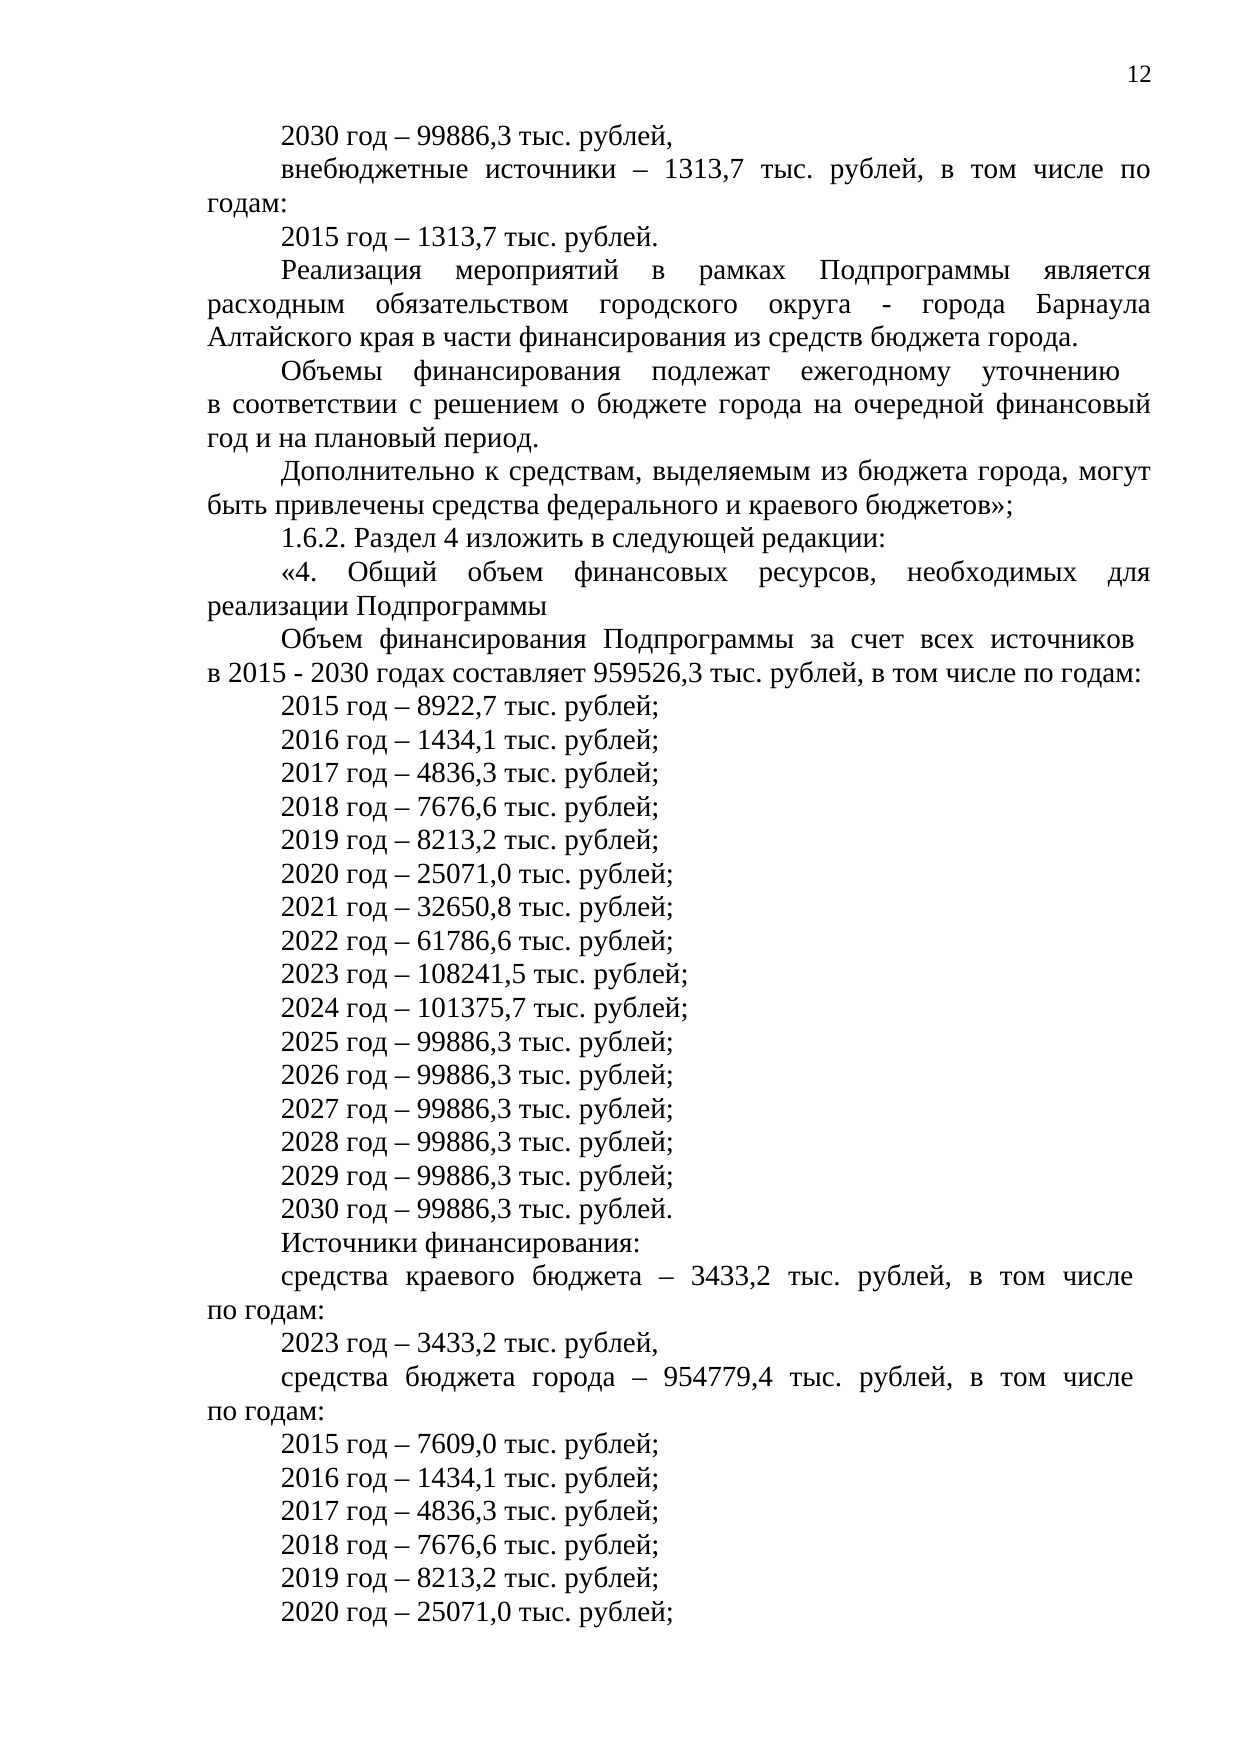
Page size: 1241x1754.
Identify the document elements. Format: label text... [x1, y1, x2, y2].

text 2027 год – 99886,3 тыс. рублей; [207, 1091, 1152, 1124]
text 2019 год – 8213,2 тыс. рублей; [207, 822, 1152, 856]
text 2015 год – 8922,7 тыс. рублей; [207, 688, 1152, 722]
text 2017 год – 4836,3 тыс. рублей; [207, 755, 1152, 789]
text 2016 год – 1434,1 тыс. рублей; [207, 1460, 1152, 1493]
text 2024 год – 101375,7 тыс. рублей; [207, 990, 1152, 1024]
text 2015 год – 1313,7 тыс. рублей. [207, 219, 1152, 252]
text 2023 год – 108241,5 тыс. рублей; [207, 957, 1152, 990]
text Дополнительно к средствам, выделяемым из бюджета города, могут быть привлечены средства федерального и краевого бюджетов»; [207, 453, 1152, 521]
text 1.6.2. Раздел 4 изложить в следующей редакции: [207, 521, 1152, 554]
text 2030 год – 99886,3 тыс. рублей, [207, 118, 1152, 152]
text 2029 год – 99886,3 тыс. рублей; [207, 1158, 1152, 1191]
text 2020 год – 25071,0 тыс. рублей; [207, 1594, 1152, 1627]
text 2028 год – 99886,3 тыс. рублей; [207, 1124, 1152, 1158]
text 2018 год – 7676,6 тыс. рублей; [207, 1527, 1152, 1560]
text внебюджетные источники – 1313,7 тыс. рублей, в том числе по годам: [207, 152, 1152, 219]
text 2020 год – 25071,0 тыс. рублей; [207, 856, 1152, 889]
text Объемы финансирования подлежат ежегодному уточнению в соответствии с решением о бюджете города на очередной финансовый год и на плановый период. [207, 353, 1152, 453]
text средства краевого бюджета – 3433,2 тыс. рублей, в том числе по годам: [207, 1258, 1152, 1326]
text 2026 год – 99886,3 тыс. рублей; [207, 1057, 1152, 1091]
text 2017 год – 4836,3 тыс. рублей; [207, 1493, 1152, 1527]
text Объем финансирования Подпрограммы за счет всех источников в 2015 - 2030 годах составляет 959526,3 тыс. рублей, в том числе по годам: [207, 621, 1152, 688]
text Реализация мероприятий в рамках Подпрограммы является расходным обязательством городского округа - города Барнаула Алтайского края в части финансирования из средств бюджета города. [207, 252, 1152, 353]
text 2015 год – 7609,0 тыс. рублей; [207, 1426, 1152, 1460]
text 2019 год – 8213,2 тыс. рублей; [207, 1560, 1152, 1594]
text 2016 год – 1434,1 тыс. рублей; [207, 722, 1152, 755]
text 2023 год – 3433,2 тыс. рублей, [207, 1326, 1152, 1359]
text 2021 год – 32650,8 тыс. рублей; [207, 889, 1152, 923]
text 2025 год – 99886,3 тыс. рублей; [207, 1024, 1152, 1057]
text средства бюджета города – 954779,4 тыс. рублей, в том числе по годам: [207, 1359, 1152, 1426]
text Источники финансирования: [207, 1225, 1152, 1258]
text 2030 год – 99886,3 тыс. рублей. [207, 1191, 1152, 1225]
text 2018 год – 7676,6 тыс. рублей; [207, 789, 1152, 822]
text 2022 год – 61786,6 тыс. рублей; [207, 923, 1152, 957]
text «4. Общий объем финансовых ресурсов, необходимых для реализации Подпрограммы [207, 554, 1152, 621]
